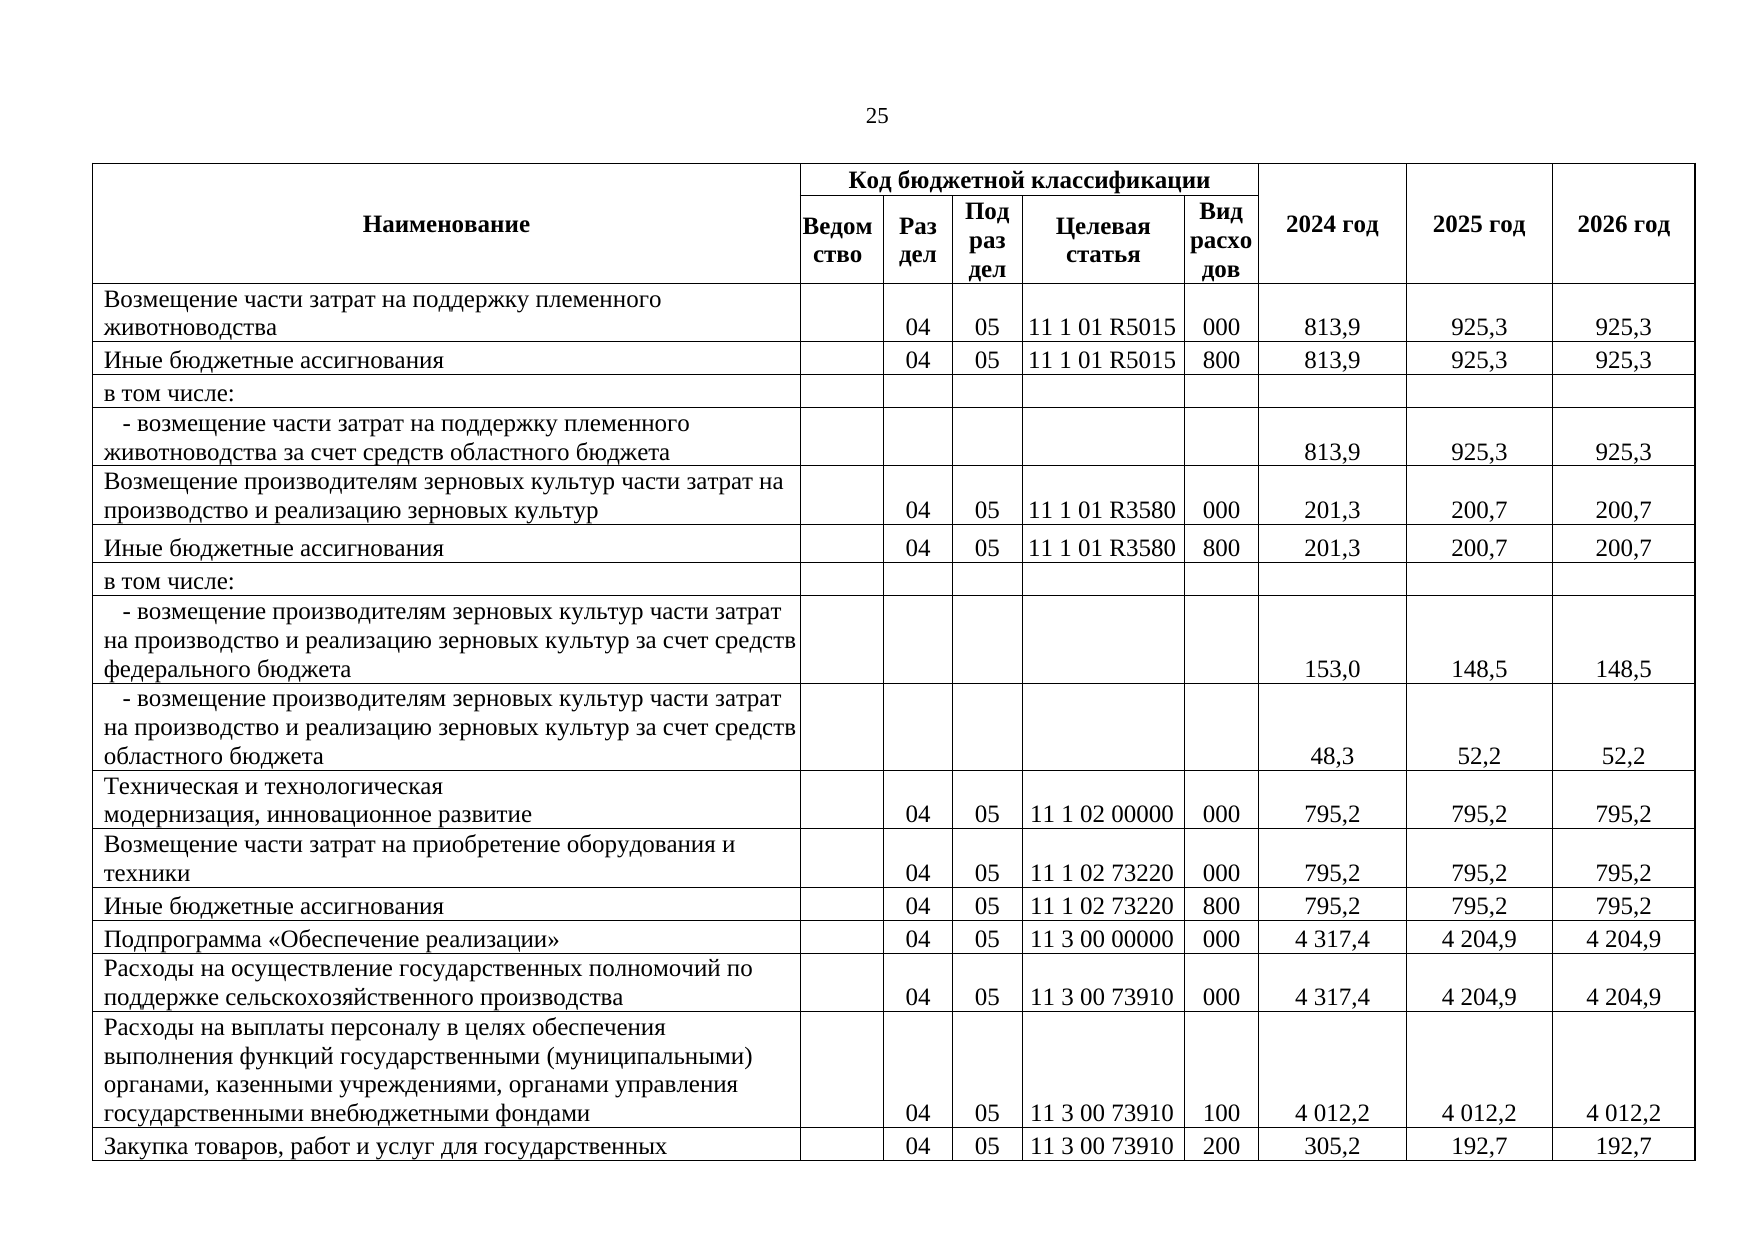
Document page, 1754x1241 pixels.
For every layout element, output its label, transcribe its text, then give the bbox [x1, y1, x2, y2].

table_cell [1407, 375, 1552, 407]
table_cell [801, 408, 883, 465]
table_header 2024 год [1259, 164, 1406, 283]
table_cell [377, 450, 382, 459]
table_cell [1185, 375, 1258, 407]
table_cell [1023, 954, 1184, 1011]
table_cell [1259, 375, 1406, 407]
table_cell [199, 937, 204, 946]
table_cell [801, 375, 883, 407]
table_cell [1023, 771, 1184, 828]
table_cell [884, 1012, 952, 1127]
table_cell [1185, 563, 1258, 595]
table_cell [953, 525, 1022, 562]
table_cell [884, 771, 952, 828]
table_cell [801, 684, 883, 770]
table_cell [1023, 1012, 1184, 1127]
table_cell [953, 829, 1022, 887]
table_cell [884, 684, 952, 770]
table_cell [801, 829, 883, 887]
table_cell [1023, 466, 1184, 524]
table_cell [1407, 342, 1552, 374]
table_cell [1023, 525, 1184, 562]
table_header Код бюджетной классификации [801, 164, 1258, 195]
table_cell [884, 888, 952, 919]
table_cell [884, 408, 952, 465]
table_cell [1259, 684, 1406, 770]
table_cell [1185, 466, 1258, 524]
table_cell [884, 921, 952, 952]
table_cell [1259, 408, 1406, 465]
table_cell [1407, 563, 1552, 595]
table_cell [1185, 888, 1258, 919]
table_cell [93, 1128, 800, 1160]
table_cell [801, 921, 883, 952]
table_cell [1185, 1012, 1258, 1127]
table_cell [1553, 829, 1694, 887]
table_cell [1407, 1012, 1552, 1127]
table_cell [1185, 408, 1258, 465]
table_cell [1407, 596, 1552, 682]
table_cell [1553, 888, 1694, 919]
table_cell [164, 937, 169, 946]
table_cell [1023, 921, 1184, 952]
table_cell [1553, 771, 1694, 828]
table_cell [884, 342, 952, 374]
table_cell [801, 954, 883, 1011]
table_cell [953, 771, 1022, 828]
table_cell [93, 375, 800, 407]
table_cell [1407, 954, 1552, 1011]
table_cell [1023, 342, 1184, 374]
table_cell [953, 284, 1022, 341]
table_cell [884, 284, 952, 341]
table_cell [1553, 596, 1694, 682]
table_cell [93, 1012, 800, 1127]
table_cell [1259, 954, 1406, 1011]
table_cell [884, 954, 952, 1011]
table_header Наименование [93, 164, 800, 283]
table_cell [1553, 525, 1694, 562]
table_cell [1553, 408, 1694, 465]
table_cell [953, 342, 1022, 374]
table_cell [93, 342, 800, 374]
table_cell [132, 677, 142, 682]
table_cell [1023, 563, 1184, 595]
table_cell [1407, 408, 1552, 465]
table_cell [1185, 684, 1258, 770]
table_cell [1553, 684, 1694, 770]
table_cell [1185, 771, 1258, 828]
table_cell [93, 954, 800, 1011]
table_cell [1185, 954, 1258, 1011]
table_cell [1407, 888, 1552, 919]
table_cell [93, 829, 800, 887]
table_header 2026 год [1553, 164, 1694, 283]
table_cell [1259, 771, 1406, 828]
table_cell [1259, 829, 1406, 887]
table_header 2025 год [1407, 164, 1552, 283]
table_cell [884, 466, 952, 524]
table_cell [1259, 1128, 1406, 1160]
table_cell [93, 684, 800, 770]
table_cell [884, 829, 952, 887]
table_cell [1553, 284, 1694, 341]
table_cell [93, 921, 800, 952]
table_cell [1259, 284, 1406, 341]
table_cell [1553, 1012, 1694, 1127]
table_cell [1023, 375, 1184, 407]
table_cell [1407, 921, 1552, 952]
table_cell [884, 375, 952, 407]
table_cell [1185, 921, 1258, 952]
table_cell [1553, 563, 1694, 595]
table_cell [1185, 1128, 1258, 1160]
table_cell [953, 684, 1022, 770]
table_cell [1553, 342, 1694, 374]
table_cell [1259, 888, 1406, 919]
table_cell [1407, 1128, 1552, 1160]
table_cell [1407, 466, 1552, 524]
table_cell Вид расхо дов [1185, 196, 1258, 283]
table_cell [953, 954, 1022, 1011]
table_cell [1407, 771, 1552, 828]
table_cell Ведом ство [801, 196, 883, 283]
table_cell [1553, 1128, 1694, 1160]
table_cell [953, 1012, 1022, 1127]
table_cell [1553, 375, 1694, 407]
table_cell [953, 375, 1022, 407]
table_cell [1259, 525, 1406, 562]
table_cell Целевая статья [1023, 196, 1184, 283]
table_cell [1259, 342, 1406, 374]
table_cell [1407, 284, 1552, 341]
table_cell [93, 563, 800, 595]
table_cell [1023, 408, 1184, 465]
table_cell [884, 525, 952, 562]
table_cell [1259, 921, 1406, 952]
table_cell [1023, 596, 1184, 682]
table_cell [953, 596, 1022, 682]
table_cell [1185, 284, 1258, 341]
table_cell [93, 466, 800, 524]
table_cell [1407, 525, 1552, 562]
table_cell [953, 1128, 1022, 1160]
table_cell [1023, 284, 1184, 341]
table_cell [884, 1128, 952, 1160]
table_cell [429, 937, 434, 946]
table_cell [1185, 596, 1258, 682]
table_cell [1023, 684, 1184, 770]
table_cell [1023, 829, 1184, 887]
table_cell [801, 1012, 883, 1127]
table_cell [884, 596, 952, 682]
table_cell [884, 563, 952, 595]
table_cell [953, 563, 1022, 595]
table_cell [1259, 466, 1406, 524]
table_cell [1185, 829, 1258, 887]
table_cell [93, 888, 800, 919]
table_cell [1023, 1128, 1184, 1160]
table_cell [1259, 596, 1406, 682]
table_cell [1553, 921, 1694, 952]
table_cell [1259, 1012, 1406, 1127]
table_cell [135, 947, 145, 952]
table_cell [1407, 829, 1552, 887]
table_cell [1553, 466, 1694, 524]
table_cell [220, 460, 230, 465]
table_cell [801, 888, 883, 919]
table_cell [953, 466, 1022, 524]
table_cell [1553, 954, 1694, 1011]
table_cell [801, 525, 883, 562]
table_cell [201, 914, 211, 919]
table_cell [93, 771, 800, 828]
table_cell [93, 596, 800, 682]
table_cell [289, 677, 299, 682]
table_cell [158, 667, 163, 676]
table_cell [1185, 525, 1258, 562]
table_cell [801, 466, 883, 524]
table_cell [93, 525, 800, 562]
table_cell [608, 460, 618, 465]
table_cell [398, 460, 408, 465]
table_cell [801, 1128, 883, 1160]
table_cell Раз дел [884, 196, 952, 283]
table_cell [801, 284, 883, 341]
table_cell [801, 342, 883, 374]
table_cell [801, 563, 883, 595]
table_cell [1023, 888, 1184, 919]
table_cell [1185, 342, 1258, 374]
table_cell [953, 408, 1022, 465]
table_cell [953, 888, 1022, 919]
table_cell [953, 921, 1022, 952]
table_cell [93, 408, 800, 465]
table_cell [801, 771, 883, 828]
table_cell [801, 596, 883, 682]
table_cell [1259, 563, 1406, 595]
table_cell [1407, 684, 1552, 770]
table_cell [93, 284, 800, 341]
table_cell Под раз дел [953, 196, 1022, 283]
